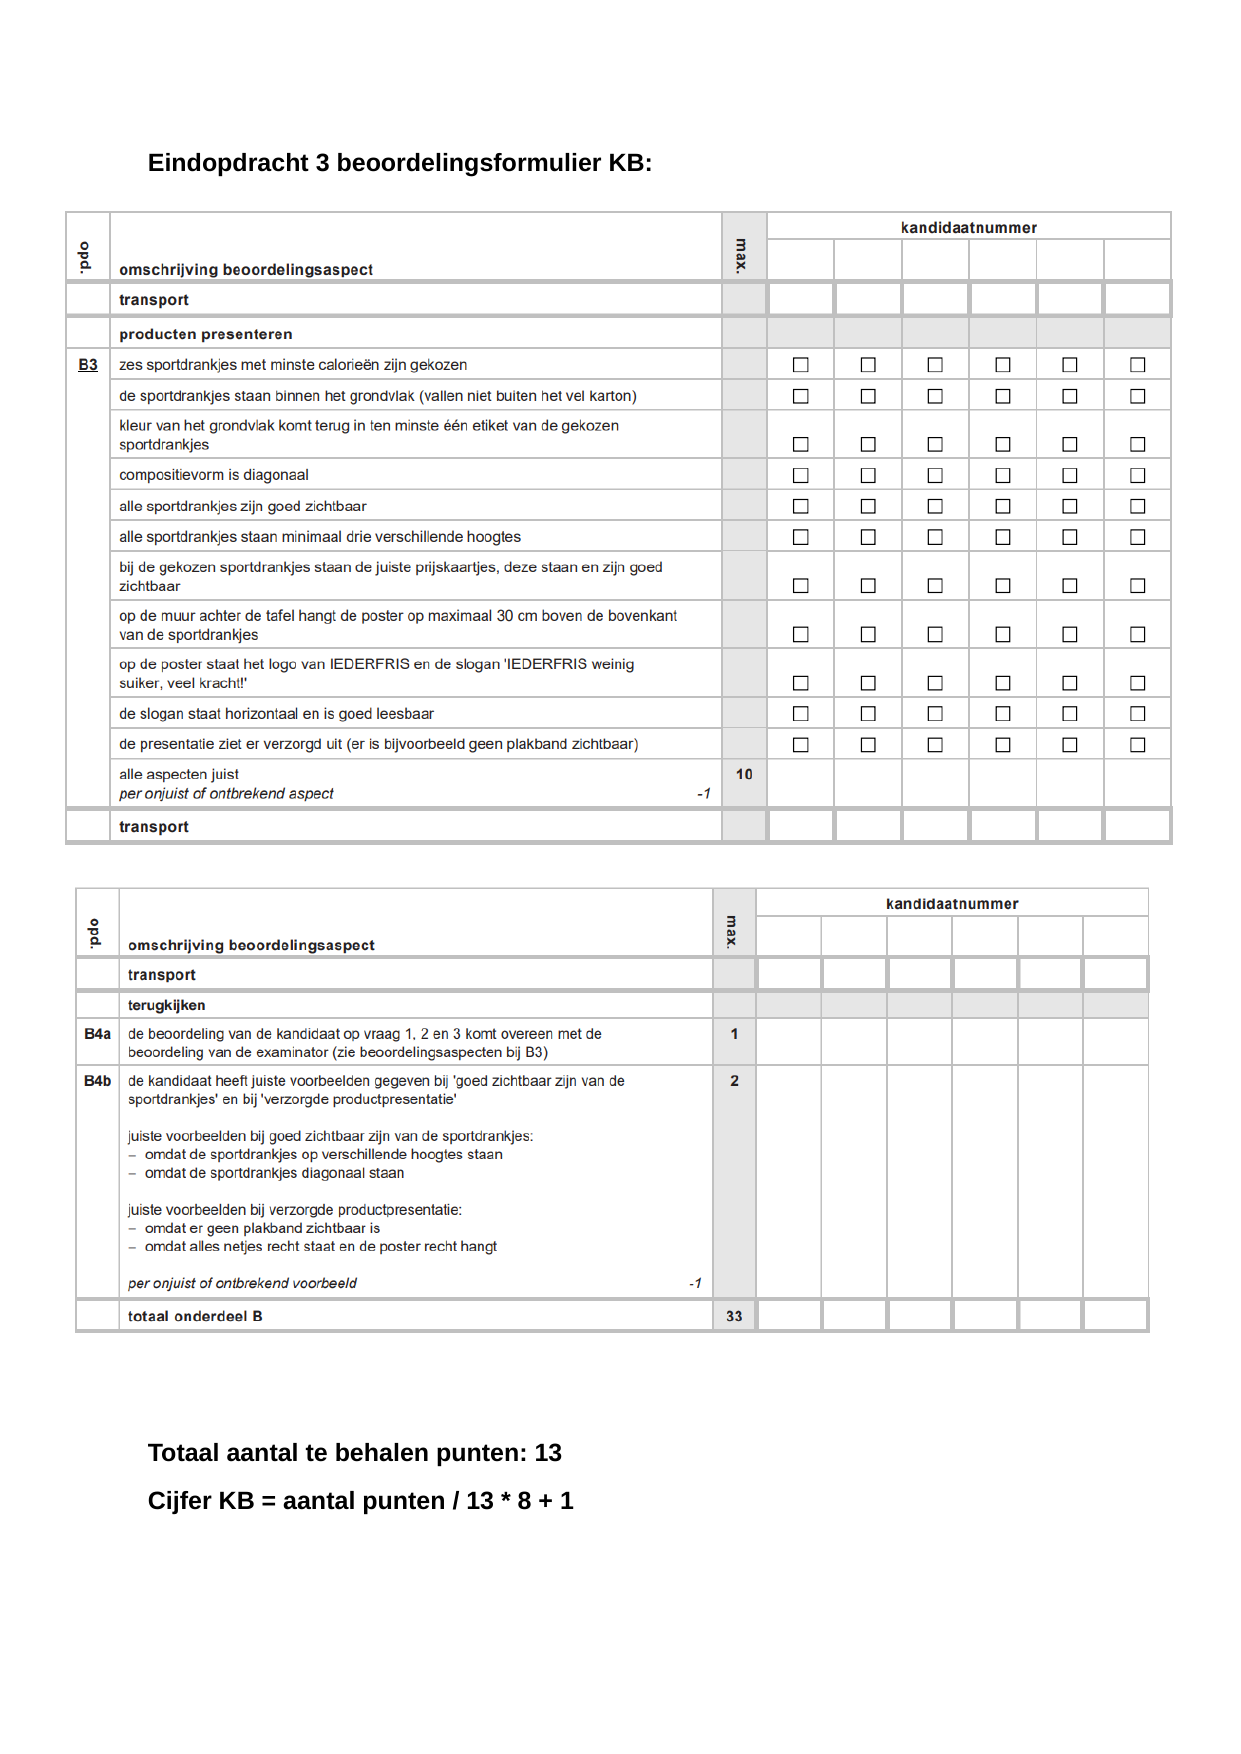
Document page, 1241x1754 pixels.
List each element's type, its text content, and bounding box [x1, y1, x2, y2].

picture [54, 195, 1179, 854]
picture [61, 873, 1163, 1344]
text Cijfer KB = aantal punten / 13 * 8 + 1 [148, 1486, 1093, 1514]
text Eindopdracht 3 beoordelingsformulier KB: [148, 148, 1093, 176]
text Totaal aantal te behalen punten: 13 [148, 1438, 1093, 1467]
